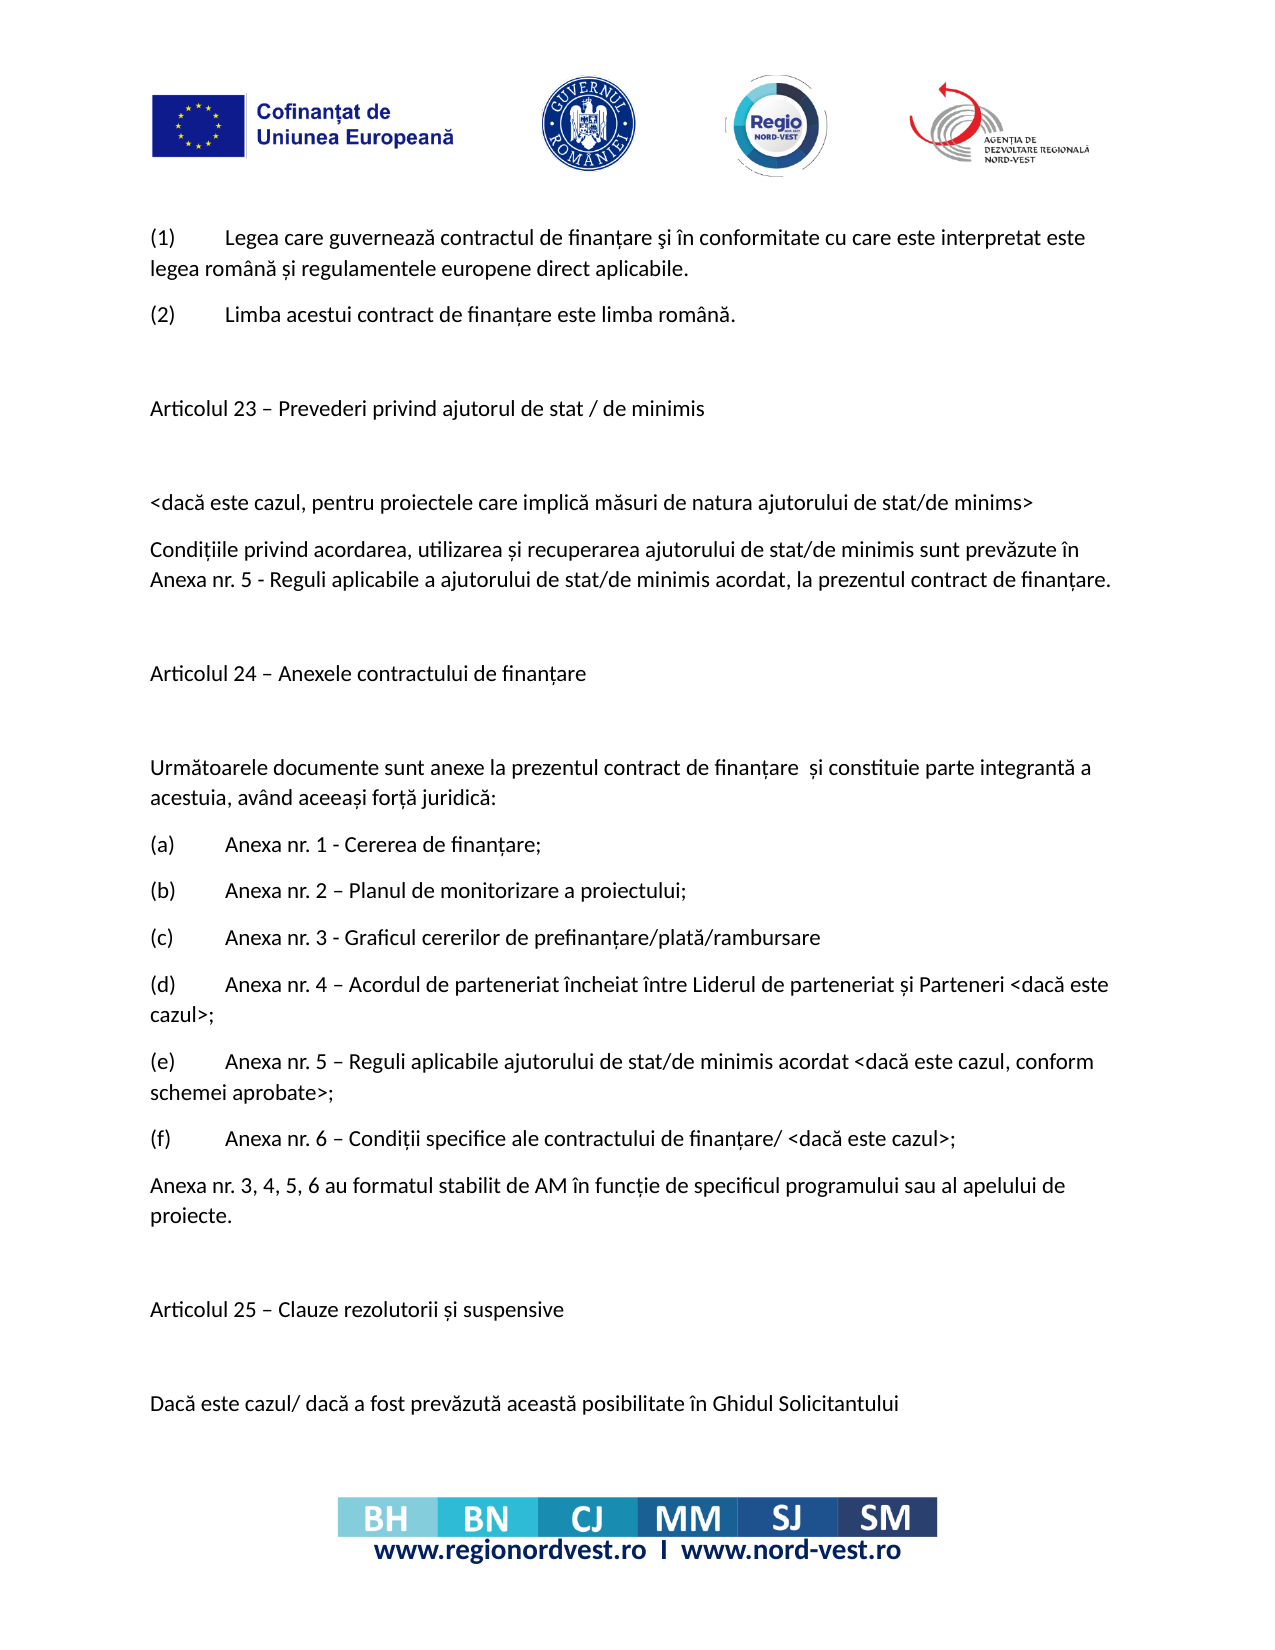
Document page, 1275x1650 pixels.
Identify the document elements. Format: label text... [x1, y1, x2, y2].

text Condițiile privind acordarea, utilizarea și recuperarea ajutorului de stat/de minimis sunt prevăzute în Anexa nr. 5 - Reguli aplicabile a ajutorului de stat/de minimis acordat, la prezentul contract de finanțare. [150, 535, 1125, 593]
text <dacă este cazul, pentru proiectele care implică măsuri de natura ajutorului de stat/de minims> [150, 488, 1125, 516]
text (1) Legea care guvernează contractul de finanțare şi în conformitate cu care este interpretat este legea română și regulamentele europene direct aplicabile. [150, 223, 1125, 282]
text (b) Anexa nr. 2 – Planul de monitorizare a proiectului; [150, 877, 1125, 904]
text Următoarele documente sunt anexe la prezentul contract de finanțare și constituie parte integrantă a acestuia, având aceeași forță juridică: [150, 753, 1125, 811]
text Articolul 24 – Anexele contractului de finanțare [150, 659, 1125, 687]
text (c) Anexa nr. 3 - Graficul cererilor de prefinanțare/plată/rambursare [150, 923, 1125, 951]
text (a) Anexa nr. 1 - Cererea de finanțare; [150, 830, 1125, 858]
text Articolul 23 – Prevederi privind ajutorul de stat / de minimis [150, 394, 1125, 422]
text (e) Anexa nr. 5 – Reguli aplicabile ajutorului de stat/de minimis acordat <dacă este cazul, conform schemei aprobate>; [150, 1047, 1125, 1106]
text Articolul 25 – Clauze rezolutorii și suspensive [150, 1295, 1125, 1323]
text (d) Anexa nr. 4 – Acordul de parteneriat încheiat între Liderul de parteneriat și Parteneri <dacă este cazul>; [150, 970, 1125, 1028]
text (f) Anexa nr. 6 – Condiții specifice ale contractului de finanțare/ <dacă este cazul>; [150, 1124, 1125, 1152]
text Dacă este cazul/ dacă a fost prevăzută această posibilitate în Ghidul Solicitantului [150, 1389, 1125, 1417]
picture [337, 1497, 938, 1537]
text Anexa nr. 3, 4, 5, 6 au formatul stabilit de AM în funcție de specificul programului sau al apelului de proiecte. [150, 1171, 1125, 1229]
picture [150, 75, 1089, 177]
text (2) Limba acestui contract de finanțare este limba română. [150, 301, 1125, 328]
